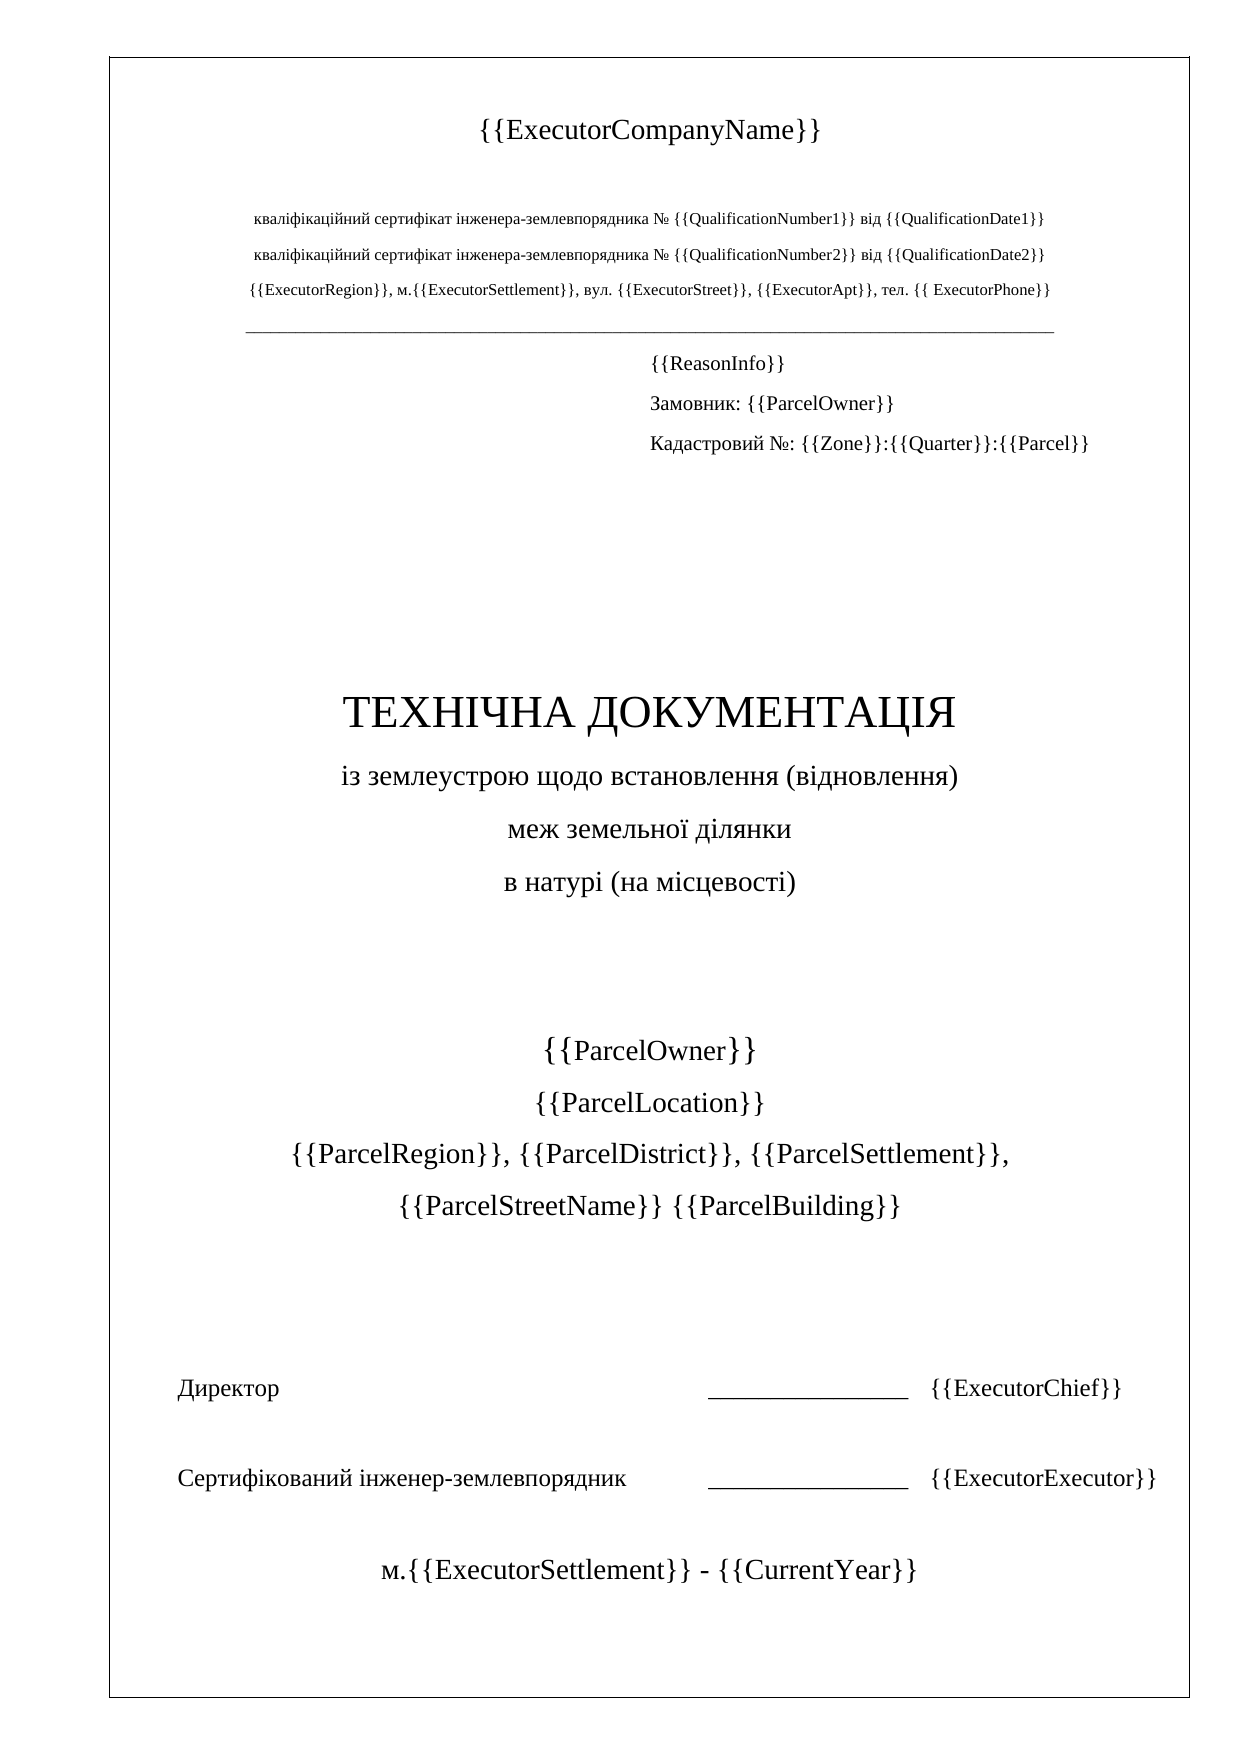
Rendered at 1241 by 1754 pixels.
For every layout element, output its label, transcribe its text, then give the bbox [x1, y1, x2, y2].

text кваліфікаційний сертифікат інженера-землевпорядника № {{QualificationNumber2}} від {{QualificationDate2}} [118, 245, 1181, 264]
text в натурі (на місцевості) [118, 864, 1181, 897]
text {{ParcelRegion}}, {{ParcelDistrict}}, {{ParcelSettlement}}, [118, 1136, 1181, 1170]
text Директор ________________ {{ExecutorChief}} [118, 1373, 1181, 1402]
text _________________________________________________________________________________________________ [118, 316, 1181, 335]
text Сертифікований інженер-землевпорядник ________________ {{ExecutorExecutor}} [118, 1464, 1181, 1492]
text {{ParcelLocation}} [118, 1085, 1181, 1118]
text Замовник: {{ParcelOwner}} [650, 392, 1181, 415]
text ТЕХНІЧНА ДОКУМЕНТАЦІЯ [118, 684, 1181, 737]
text {{ExecutorCompanyName}} [119, 112, 1181, 145]
text {{ExecutorRegion}}, м.{{ExecutorSettlement}}, вул. {{ExecutorStreet}}, {{ExecutorApt}}, тел. {{ ExecutorPhone}} [118, 281, 1181, 299]
text кваліфікаційний сертифікат інженера-землевпорядника № {{QualificationNumber1}} від {{QualificationDate1}} [118, 210, 1181, 228]
text із землеустрою щодо встановлення (відновлення) [118, 758, 1181, 792]
text {{ParcelOwner}} [118, 1029, 1181, 1067]
text {{ReasonInfo}} [650, 351, 1181, 375]
text меж земельної ділянки [118, 811, 1181, 844]
text м.{{ExecutorSettlement}} - {{CurrentYear}} [118, 1553, 1181, 1586]
text Кадастровий №: {{Zone}}:{{Quarter}}:{{Parcel}} [650, 432, 1181, 455]
text {{ParcelStreetName}} {{ParcelBuilding}} [118, 1189, 1181, 1222]
